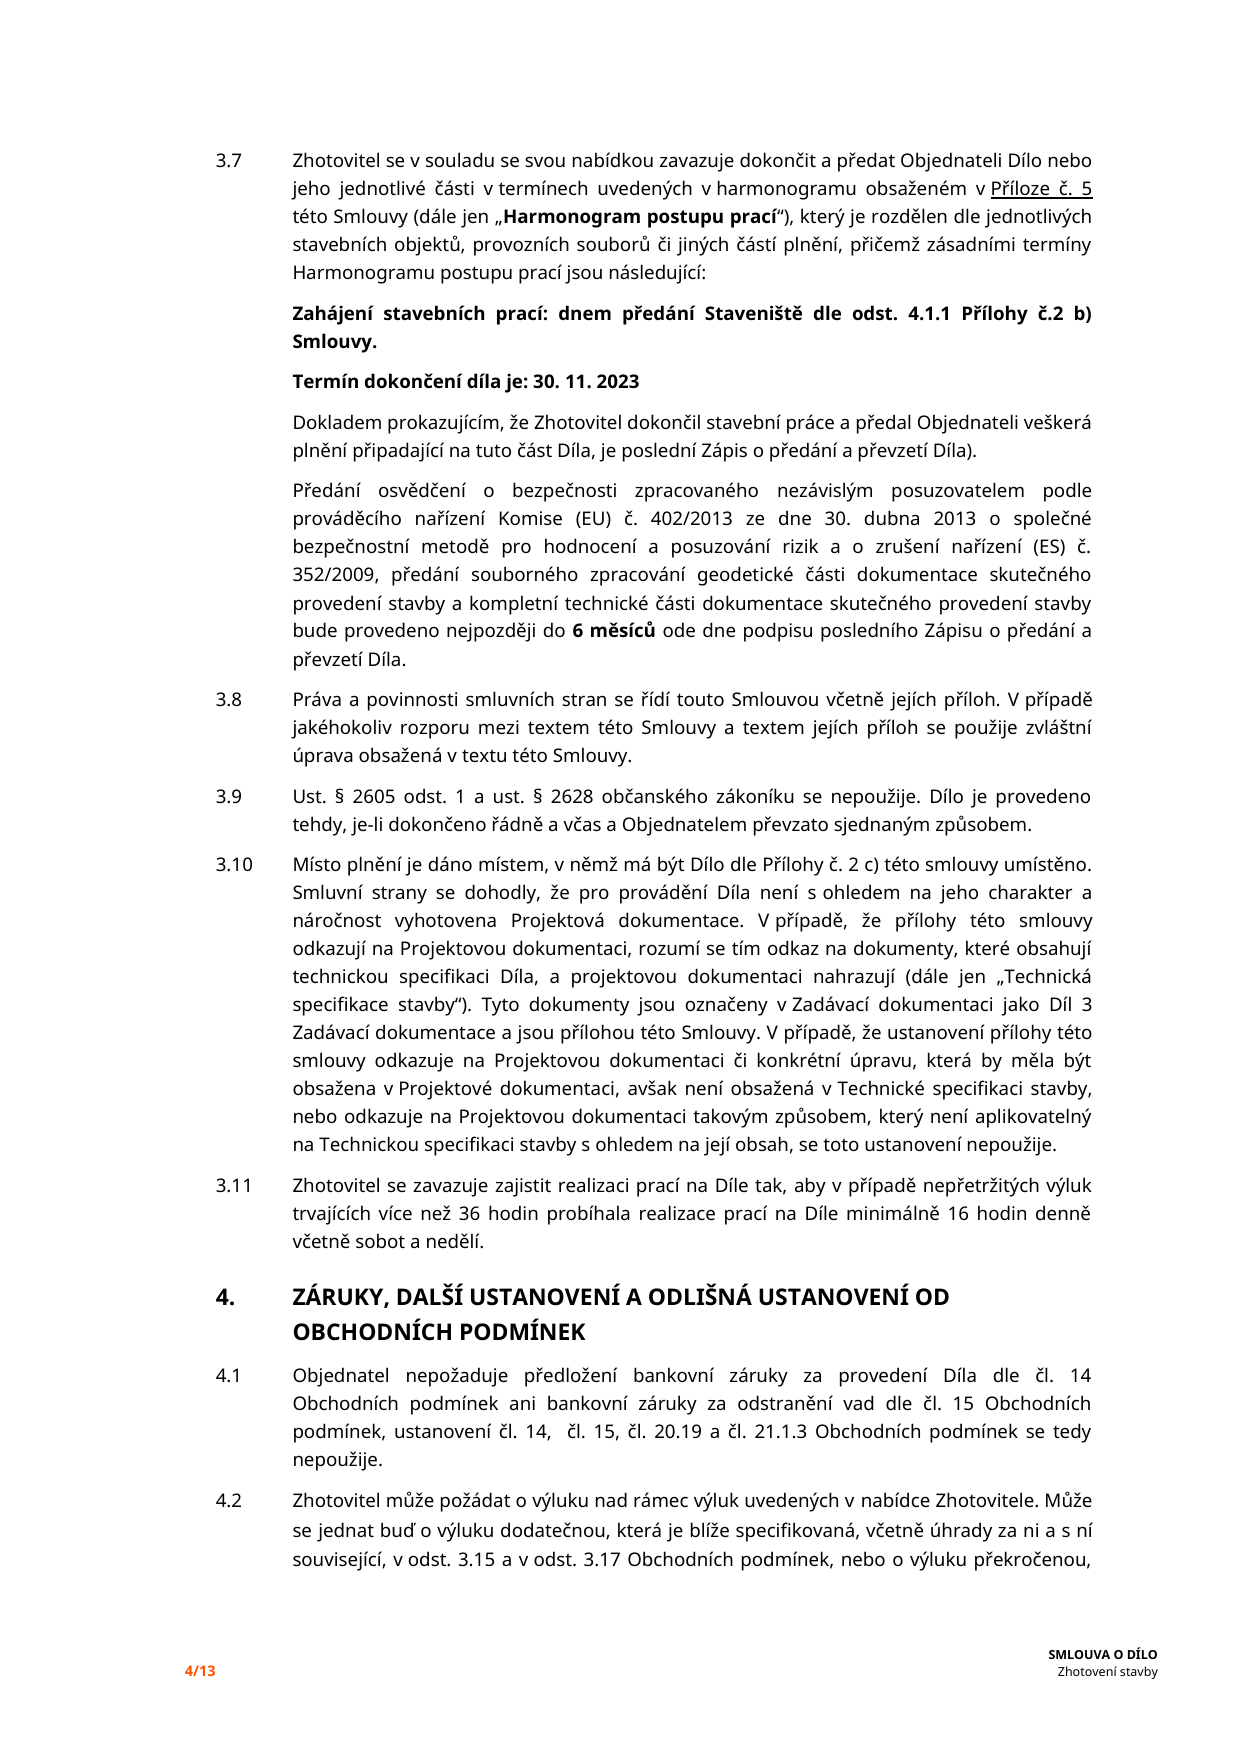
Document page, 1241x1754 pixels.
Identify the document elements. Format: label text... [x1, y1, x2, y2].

text Termín dokončení díla je: 30. 11. 2023 [292, 369, 1093, 394]
text Práva a povinnosti smluvních stran se řídí touto Smlouvou včetně jejích příloh. V případě jakéhokoliv rozporu mezi textem této Smlouvy a textem jejích příloh se použije zvláštní úprava obsažená v textu této Smlouvy. [216, 686, 1093, 768]
text ZÁRUKY, DALŠÍ USTANOVENÍ A ODLIŠNÁ USTANOVENÍ OD OBCHODNÍCH PODMÍNEK [216, 1281, 1093, 1347]
text Ust. § 2605 odst. 1 a ust. § 2628 občanského zákoníku se nepoužije. Dílo je provedeno tehdy, je-li dokončeno řádně a včas a Objednatelem převzato sjednaným způsobem. [216, 783, 1093, 836]
text Předání osvědčení o bezpečnosti zpracovaného nezávislým posuzovatelem podle prováděcího nařízení Komise (EU) č. 402/2013 ze dne 30. dubna 2013 o společné bezpečnostní metodě pro hodnocení a posuzování rizik a o zrušení nařízení (ES) č. 352/2009, předání souborného zpracování geodetické části dokumentace skutečného provedení stavby a kompletní technické části dokumentace skutečného provedení stavby bude provedeno nejpozději do 6 měsíců ode dne podpisu posledního Zápisu o předání a převzetí Díla. [292, 478, 1093, 671]
text Zhotovitel se zavazuje zajistit realizaci prací na Díle tak, aby v případě nepřetržitých výluk trvajících více než 36 hodin probíhala realizace prací na Díle minimálně 16 hodin denně včetně sobot a nedělí. [216, 1172, 1093, 1254]
text Zahájení stavebních prací: dnem předání Staveniště dle odst. 4.1.1 Přílohy č.2 b) Smlouvy. [292, 300, 1093, 354]
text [216, 1487, 1093, 1571]
text Zhotovitel se v souladu se svou nabídkou zavazuje dokončit a předat Objednateli Dílo nebo jeho jednotlivé části v termínech uvedených v harmonogramu obsaženém v Příloze č. 5 této Smlouvy (dále jen „Harmonogram postupu prací“), který je rozdělen dle jednotlivých stavebních objektů, provozních souborů či jiných částí plnění, přičemž zásadními termíny Harmonogramu postupu prací jsou následující: [216, 147, 1093, 285]
text Místo plnění je dáno místem, v němž má být Dílo dle Přílohy č. 2 c) této smlouvy umístěno. Smluvní strany se dohodly, že pro provádění Díla není s ohledem na jeho charakter a náročnost vyhotovena Projektová dokumentace. V případě, že přílohy této smlouvy odkazují na Projektovou dokumentaci, rozumí se tím odkaz na dokumenty, které obsahují technickou specifikaci Díla, a projektovou dokumentaci nahrazují (dále jen „Technická specifikace stavby“). Tyto dokumenty jsou označeny v Zadávací dokumentaci jako Díl 3 Zadávací dokumentace a jsou přílohou této Smlouvy. V případě, že ustanovení přílohy této smlouvy odkazuje na Projektovou dokumentaci či konkrétní úpravu, která by měla být obsažena v Projektové dokumentaci, avšak není obsažená v Technické specifikaci stavby, nebo odkazuje na Projektovou dokumentaci takovým způsobem, který není aplikovatelný na Technickou specifikaci stavby s ohledem na její obsah, se toto ustanovení nepoužije. [216, 851, 1093, 1157]
text Objednatel nepožaduje předložení bankovní záruky za provedení Díla dle čl. 14 Obchodních podmínek ani bankovní záruky za odstranění vad dle čl. 15 Obchodních podmínek, ustanovení čl. 14, čl. 15, čl. 20.19 a čl. 21.1.3 Obchodních podmínek se tedy nepoužije. [216, 1362, 1093, 1472]
text Dokladem prokazujícím, že Zhotovitel dokončil stavební práce a předal Objednateli veškerá plnění připadající na tuto část Díla, je poslední Zápis o předání a převzetí Díla). [292, 409, 1093, 463]
